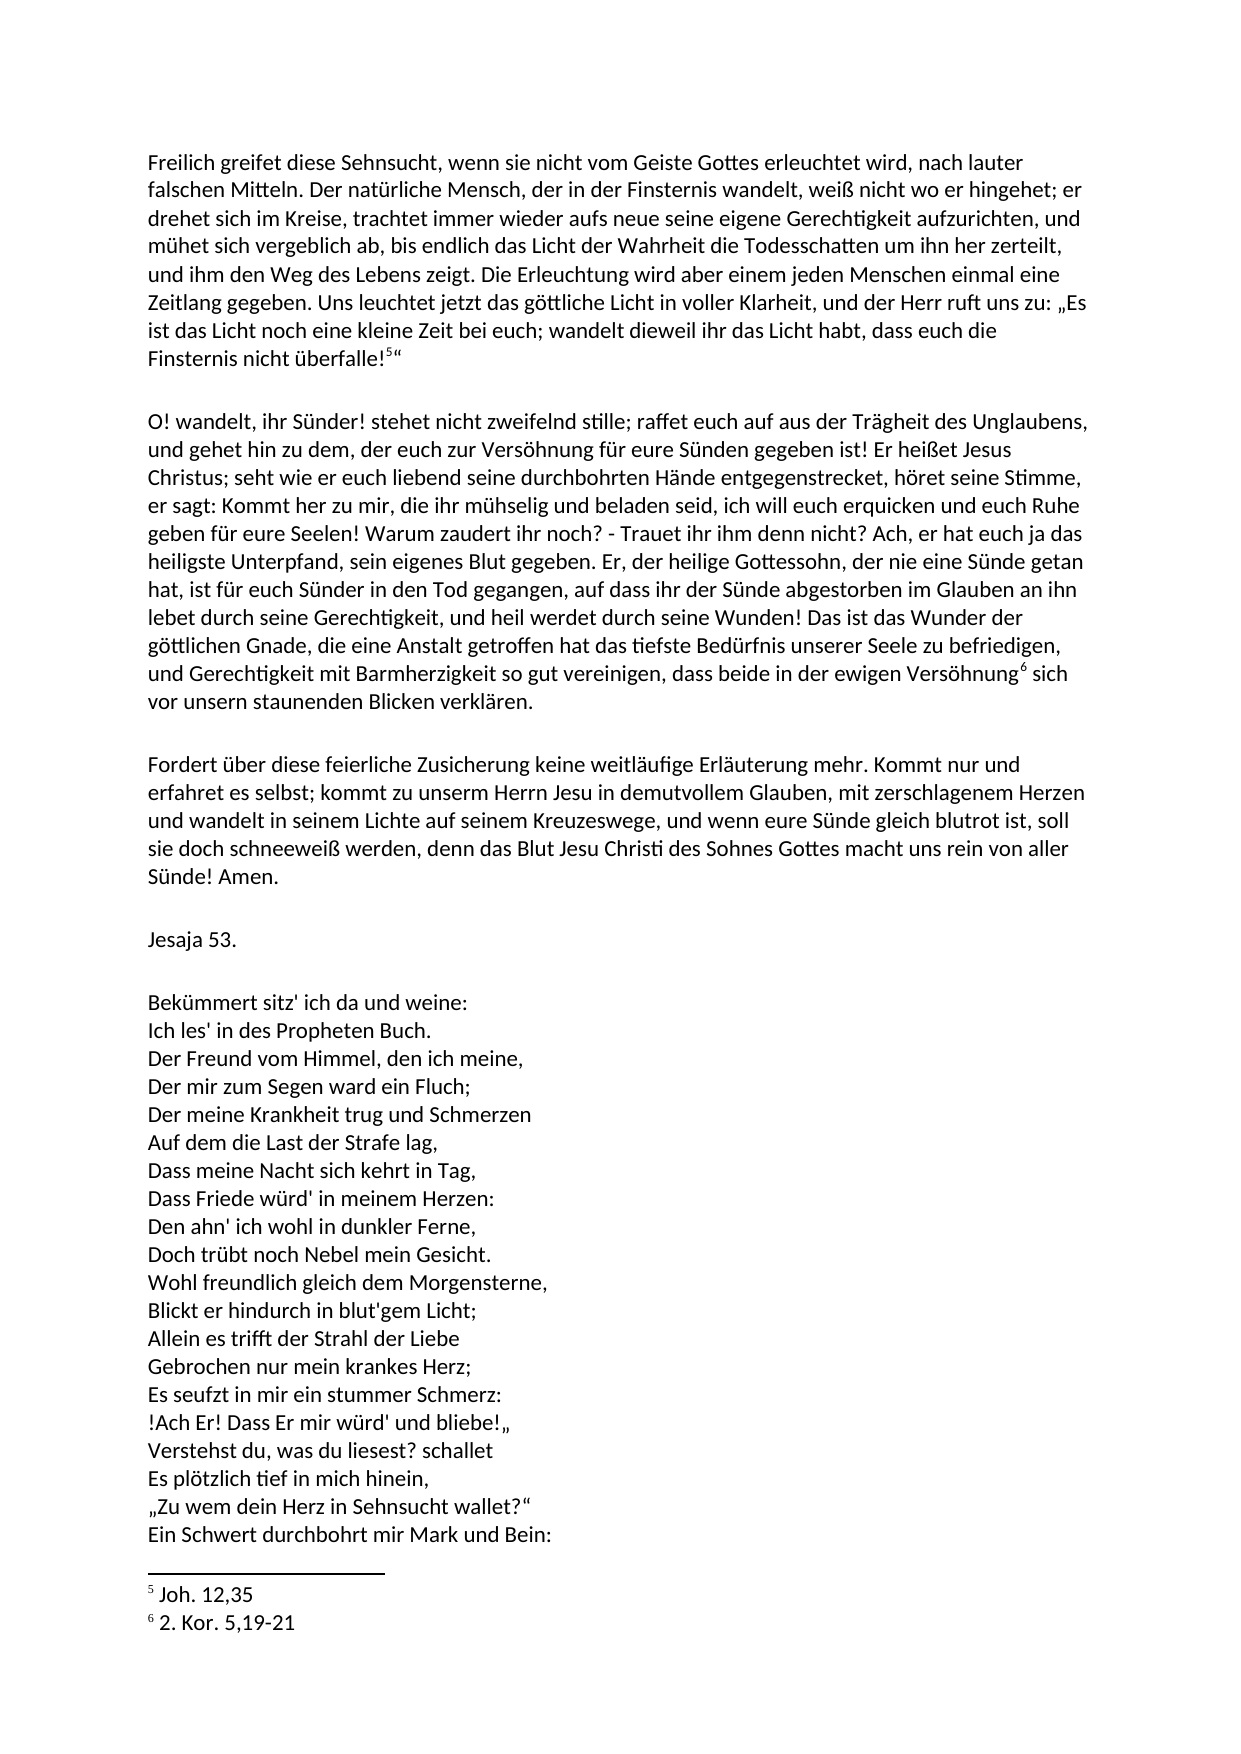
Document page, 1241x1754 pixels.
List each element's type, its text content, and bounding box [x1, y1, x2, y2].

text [148, 988, 1093, 1548]
text O! wandelt, ihr Sünder! stehet nicht zweifelnd stille; raffet euch auf aus der Trägheit des Unglaubens, und gehet hin zu dem, der euch zur Versöhnung für eure Sünden gegeben ist! Er heißet Jesus Christus; seht wie er euch liebend seine durchbohrten Hände entgegenstrecket, höret seine Stimme, er sagt: Kommt her zu mir, die ihr mühselig und beladen seid, ich will euch erquicken und euch Ruhe geben für eure Seelen! Warum zaudert ihr noch? - Trauet ihr ihm denn nicht? Ach, er hat euch ja das heiligste Unterpfand, sein eigenes Blut gegeben. Er, der heilige Gottessohn, der nie eine Sünde getan hat, ist für euch Sünder in den Tod gegangen, auf dass ihr der Sünde abgestorben im Glauben an ihn lebet durch seine Gerechtigkeit, und heil werdet durch seine Wunden! Das ist das Wunder der göttlichen Gnade, die eine Anstalt getroffen hat das tiefste Bedürfnis unserer Seele zu befriedigen, und Gerechtigkeit mit Barmherzigkeit so gut vereinigen, dass beide in der ewigen Versöhnung sich vor unsern staunenden Blicken verklären. [148, 407, 1093, 715]
text Jesaja 53. [148, 925, 1093, 953]
text Freilich greifet diese Sehnsucht, wenn sie nicht vom Geiste Gottes erleuchtet wird, nach lauter falschen Mitteln. Der natürliche Mensch, der in der Finsternis wandelt, weiß nicht wo er hingehet; er drehet sich im Kreise, trachtet immer wieder aufs neue seine eigene Gerechtigkeit aufzurichten, und mühet sich vergeblich ab, bis endlich das Licht der Wahrheit die Todesschatten um ihn her zerteilt, und ihm den Weg des Lebens zeigt. Die Erleuchtung wird aber einem jeden Menschen einmal eine Zeitlang gegeben. Uns leuchtet jetzt das göttliche Licht in voller Klarheit, und der Herr ruft uns zu: „Es ist das Licht noch eine kleine Zeit bei euch; wandelt dieweil ihr das Licht habt, dass euch die Finsternis nicht überfalle!“ [148, 148, 1093, 372]
text Fordert über diese feierliche Zusicherung keine weitläufige Erläuterung mehr. Kommt nur und erfahret es selbst; kommt zu unserm Herrn Jesu in demutvollem Glauben, mit zerschlagenem Herzen und wandelt in seinem Lichte auf seinem Kreuzeswege, und wenn eure Sünde gleich blutrot ist, soll sie doch schneeweiß werden, denn das Blut Jesu Christi des Sohnes Gottes macht uns rein von aller Sünde! Amen. [148, 750, 1093, 890]
